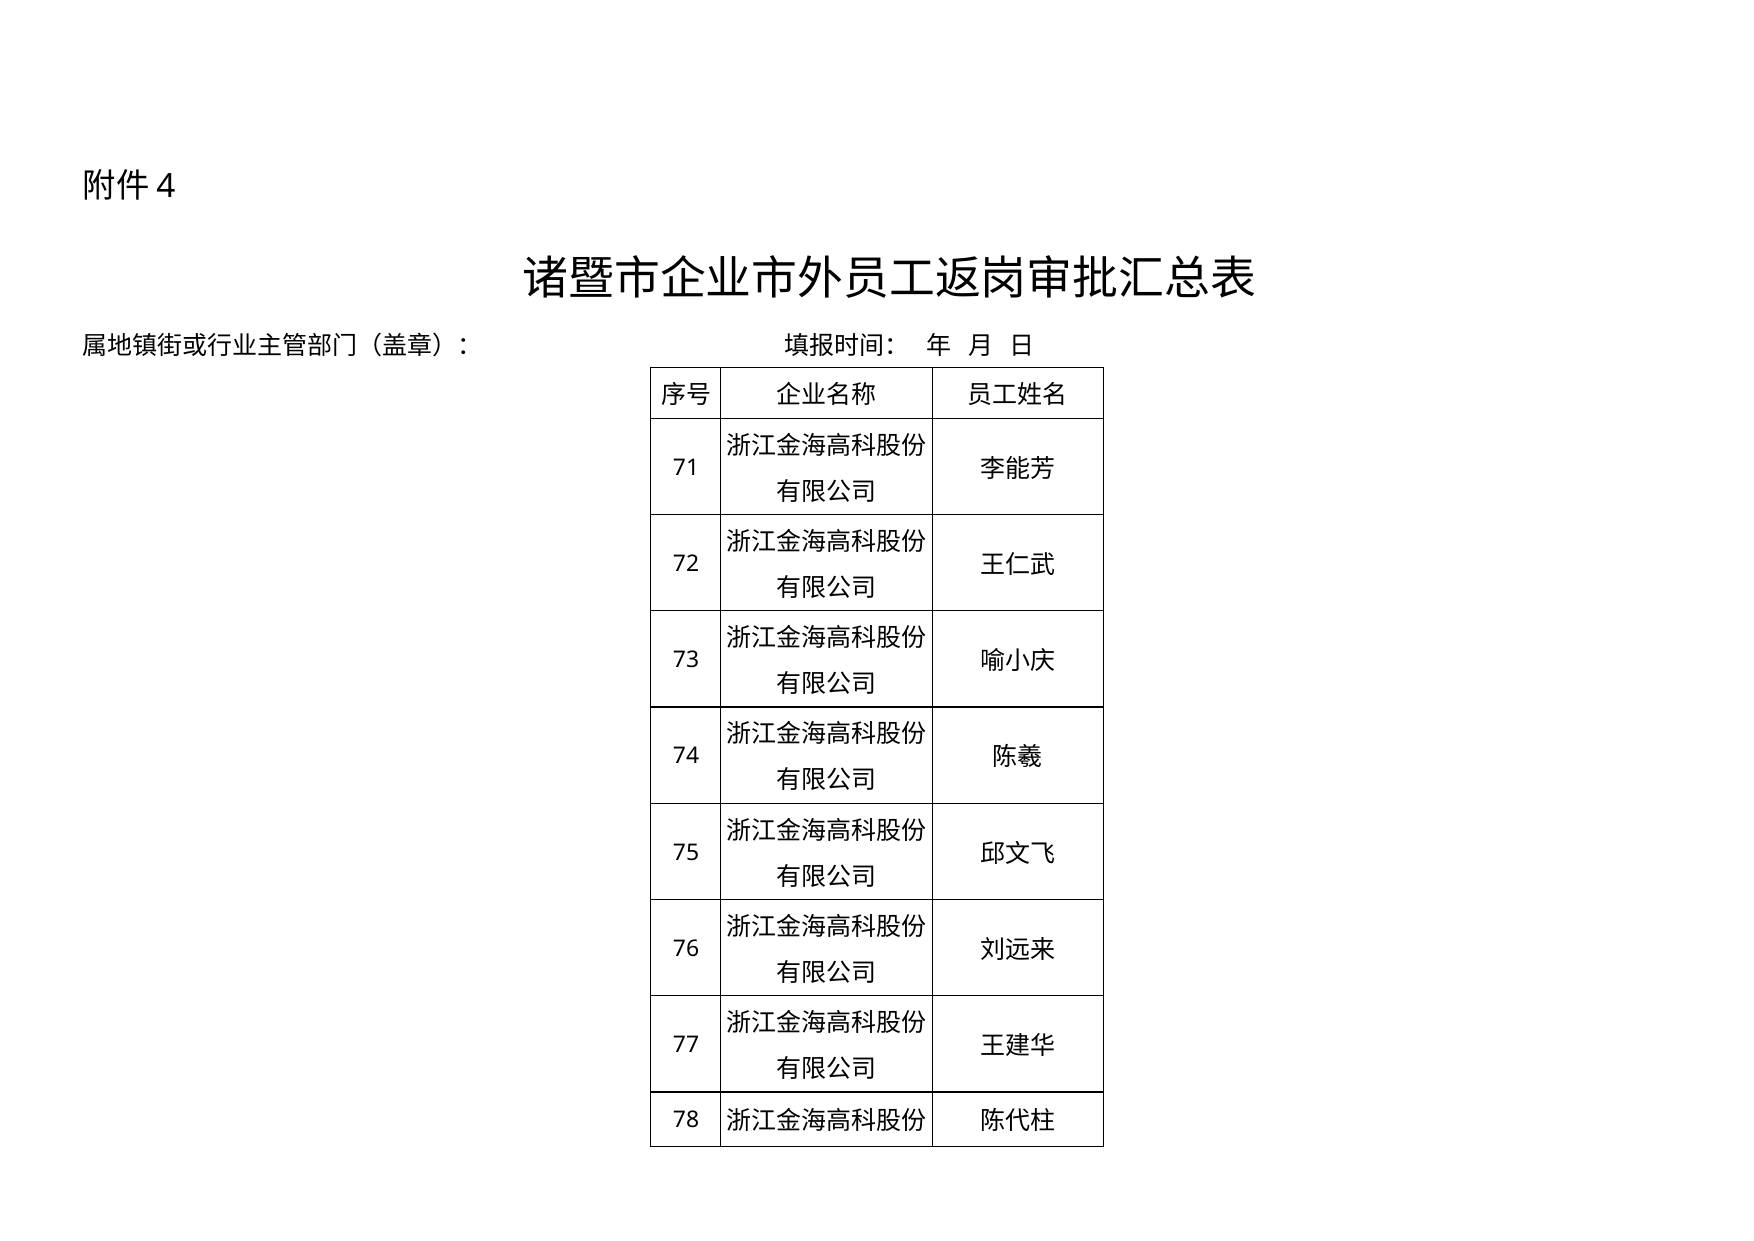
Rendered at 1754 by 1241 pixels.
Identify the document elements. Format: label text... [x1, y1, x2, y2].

table_cell 71 [651, 419, 720, 514]
table_cell 王仁武 [933, 515, 1103, 610]
table_cell 刘远来 [933, 900, 1103, 995]
table_header 序号 [651, 368, 720, 418]
table_cell 78 [651, 1093, 720, 1146]
table_cell 陈羲 [933, 708, 1103, 803]
table_cell 浙江金海高科股份有限公司 [721, 611, 932, 706]
text 附件4 [83, 137, 1671, 229]
text 属地镇街或行业主管部门（盖章）： 填报时间： 年 月 日 [83, 321, 1671, 367]
table_cell 77 [651, 996, 720, 1091]
table_cell 邱文飞 [933, 804, 1103, 899]
table_cell 王建华 [933, 996, 1103, 1091]
table_cell 陈代柱 [933, 1093, 1103, 1146]
table_cell 浙江金海高科股份有限公司 [721, 900, 932, 995]
table_cell 74 [651, 708, 720, 803]
table_cell 浙江金海高科股份有限公司 [721, 1093, 932, 1146]
table_cell 浙江金海高科股份有限公司 [721, 515, 932, 610]
table_header 企业名称 [721, 368, 932, 418]
table_cell 浙江金海高科股份有限公司 [721, 419, 932, 514]
text 诸暨市企业市外员工返岗审批汇总表 [83, 229, 1671, 321]
table_cell 浙江金海高科股份有限公司 [721, 804, 932, 899]
table_cell 喻小庆 [933, 611, 1103, 706]
table_cell 李能芳 [933, 419, 1103, 514]
table_cell 浙江金海高科股份有限公司 [721, 708, 932, 803]
table_cell 浙江金海高科股份有限公司 [721, 996, 932, 1091]
table_cell 73 [651, 611, 720, 706]
table_cell 76 [651, 900, 720, 995]
table_cell 72 [651, 515, 720, 610]
table_cell 75 [651, 804, 720, 899]
table_header 员工姓名 [933, 368, 1103, 418]
